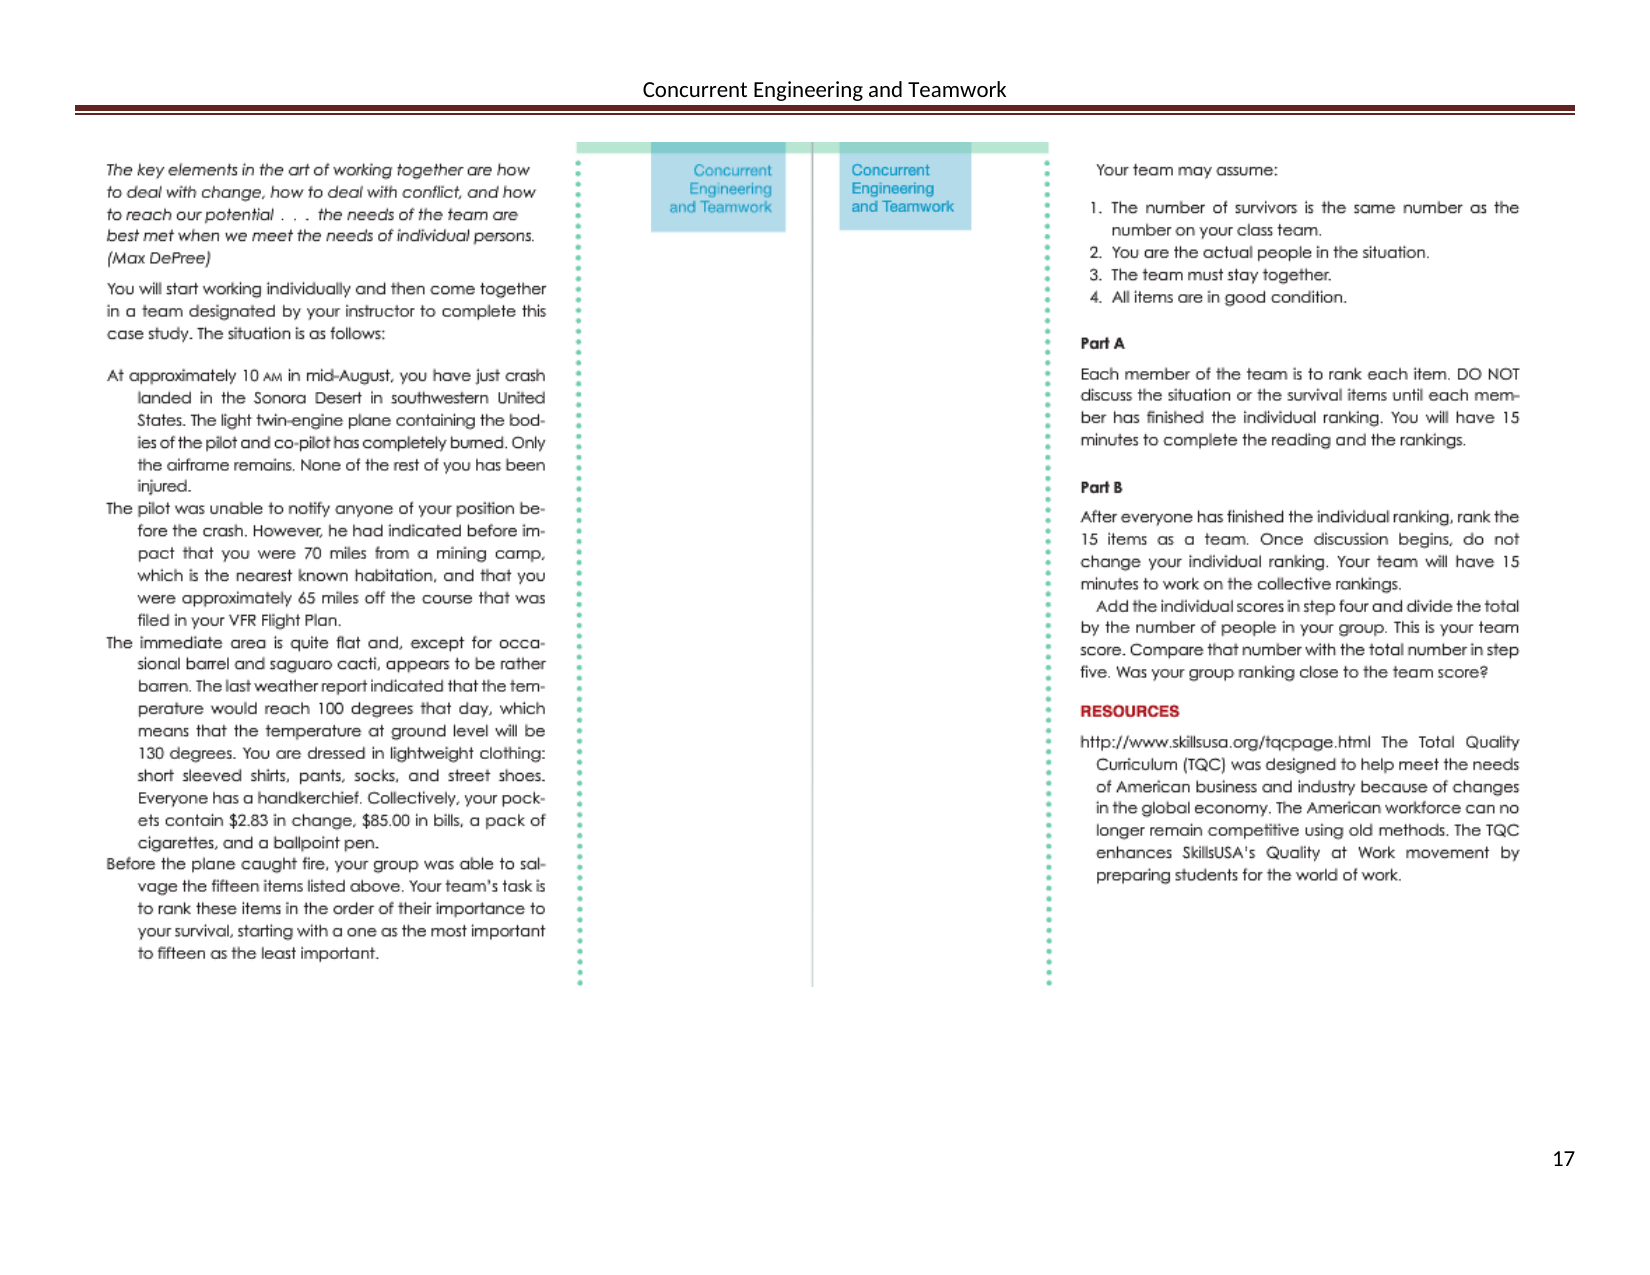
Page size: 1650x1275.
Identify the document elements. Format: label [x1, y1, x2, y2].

picture [75, 142, 1545, 987]
